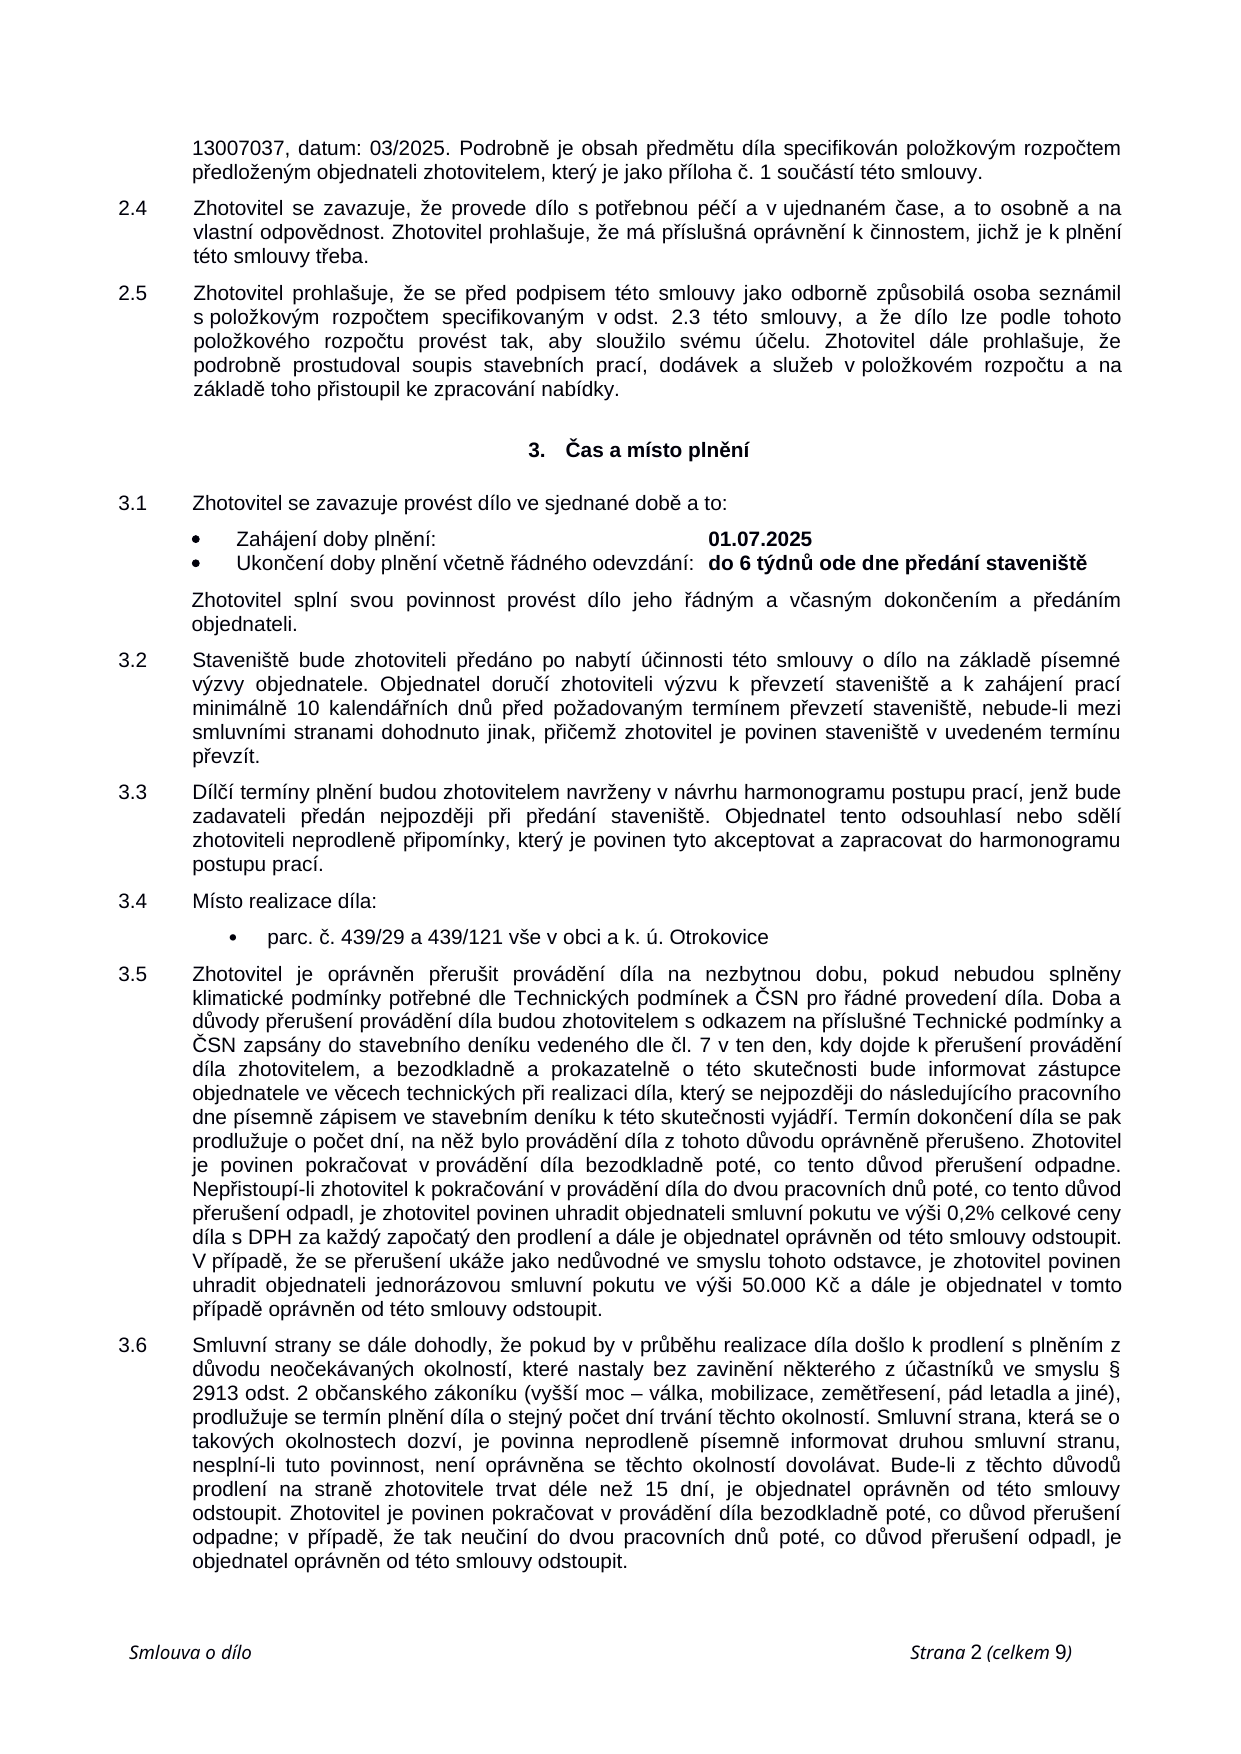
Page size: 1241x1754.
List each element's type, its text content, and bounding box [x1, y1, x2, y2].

list Smluvní strany se dále dohodly, že pokud by v průběhu realizace díla došlo k prodlení s plněním z důvodu neočekávaných okolností, které nastaly bez zavinění některého z účastníků ve smyslu § 2913 odst. 2 občanského zákoníku (vyšší moc – válka, mobilizace, zemětřesení, pád letadla a jiné), prodlužuje se termín plnění díla o stejný počet dní trvání těchto okolností. Smluvní strana, která se o takových okolnostech dozví, je povinna neprodleně písemně informovat druhou smluvní stranu, nesplní-li tuto povinnost, není oprávněna se těchto okolností dovolávat. Bude-li z těchto důvodů prodlení na straně zhotovitele trvat déle než 15 dní, je objednatel oprávněn od této smlouvy odstoupit. Zhotovitel je povinen pokračovat v provádění díla bezodkladně poté, co důvod přerušení odpadne; v případě, že tak neučiní do dvou pracovních dnů poté, co důvod přerušení odpadl, je objednatel oprávněn od této smlouvy odstoupit. [118, 1333, 1122, 1573]
text Zhotovitel splní svou povinnost provést dílo jeho řádným a včasným dokončením a předáním objednateli. [191, 587, 1122, 635]
list Ukončení doby plnění včetně řádného odevzdání: do 6 týdnů ode dne předání staveniště [192, 551, 1122, 575]
list Zahájení doby plnění: 01.07.2025 [192, 527, 1122, 551]
list Čas a místo plnění [155, 438, 1122, 462]
list Místo realizace díla: [118, 888, 1122, 912]
list Dílčí termíny plnění budou zhotovitelem navrženy v návrhu harmonogramu postupu prací, jenž bude zadavateli předán nejpozději při předání staveniště. Objednatel tento odsouhlasí nebo sdělí zhotoviteli neprodleně připomínky, který je povinen tyto akceptovat a zapracovat do harmonogramu postupu prací. [118, 780, 1122, 876]
list parc. č. 439/29 a 439/121 vše v obci a k. ú. Otrokovice [229, 925, 1122, 949]
list Staveniště bude zhotoviteli předáno po nabytí účinnosti této smlouvy o dílo na základě písemné výzvy objednatele. Objednatel doručí zhotoviteli výzvu k převzetí staveniště a k zahájení prací minimálně 10 kalendářních dnů před požadovaným termínem převzetí staveniště, nebude-li mezi smluvními stranami dohodnuto jinak, přičemž zhotovitel je povinen staveniště v uvedeném termínu převzít. [118, 648, 1122, 768]
list Zhotovitel se zavazuje, že provede dílo s potřebnou péčí a v ujednaném čase, a to osobně a na vlastní odpovědnost. Zhotovitel prohlašuje, že má příslušná oprávnění k činnostem, jichž je k plnění této smlouvy třeba. [118, 196, 1122, 268]
list Zhotovitel se zavazuje provést dílo ve sjednané době a to: [118, 490, 1122, 514]
list Zhotovitel je oprávněn přerušit provádění díla na nezbytnou dobu, pokud nebudou splněny klimatické podmínky potřebné dle Technických podmínek a ČSN pro řádné provedení díla. Doba a důvody přerušení provádění díla budou zhotovitelem s odkazem na příslušné Technické podmínky a ČSN zapsány do stavebního deníku vedeného dle čl. 7 v ten den, kdy dojde k přerušení provádění díla zhotovitelem, a bezodkladně a prokazatelně o této skutečnosti bude informovat zástupce objednatele ve věcech technických při realizaci díla, který se nejpozději do následujícího pracovního dne písemně zápisem ve stavebním deníku k této skutečnosti vyjádří. Termín dokončení díla se pak prodlužuje o počet dní, na něž bylo provádění díla z tohoto důvodu oprávněně přerušeno. Zhotovitel je povinen pokračovat v provádění díla bezodkladně poté, co tento důvod přerušení odpadne. Nepřistoupí-li zhotovitel k pokračování v provádění díla do dvou pracovních dnů poté, co tento důvod přerušení odpadl, je zhotovitel povinen uhradit objednateli smluvní pokutu ve výši 0,2% celkové ceny díla s DPH za každý započatý den prodlení a dále je objednatel oprávněn od této smlouvy odstoupit. V případě, že se přerušení ukáže jako nedůvodné ve smyslu tohoto odstavce, je zhotovitel povinen uhradit objednateli jednorázovou smluvní pokutu ve výši 50.000 Kč a dále je objednatel v tomto případě oprávněn od této smlouvy odstoupit. [118, 961, 1122, 1321]
list Zhotovitel prohlašuje, že se před podpisem této smlouvy jako odborně způsobilá osoba seznámil s položkovým rozpočtem specifikovaným v odst. 2.3 této smlouvy, a že dílo lze podle tohoto položkového rozpočtu provést tak, aby sloužilo svému účelu. Zhotovitel dále prohlašuje, že podrobně prostudoval soupis stavebních prací, dodávek a služeb v položkovém rozpočtu a na základě toho přistoupil ke zpracování nabídky. [118, 281, 1122, 400]
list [117, 136, 1122, 184]
